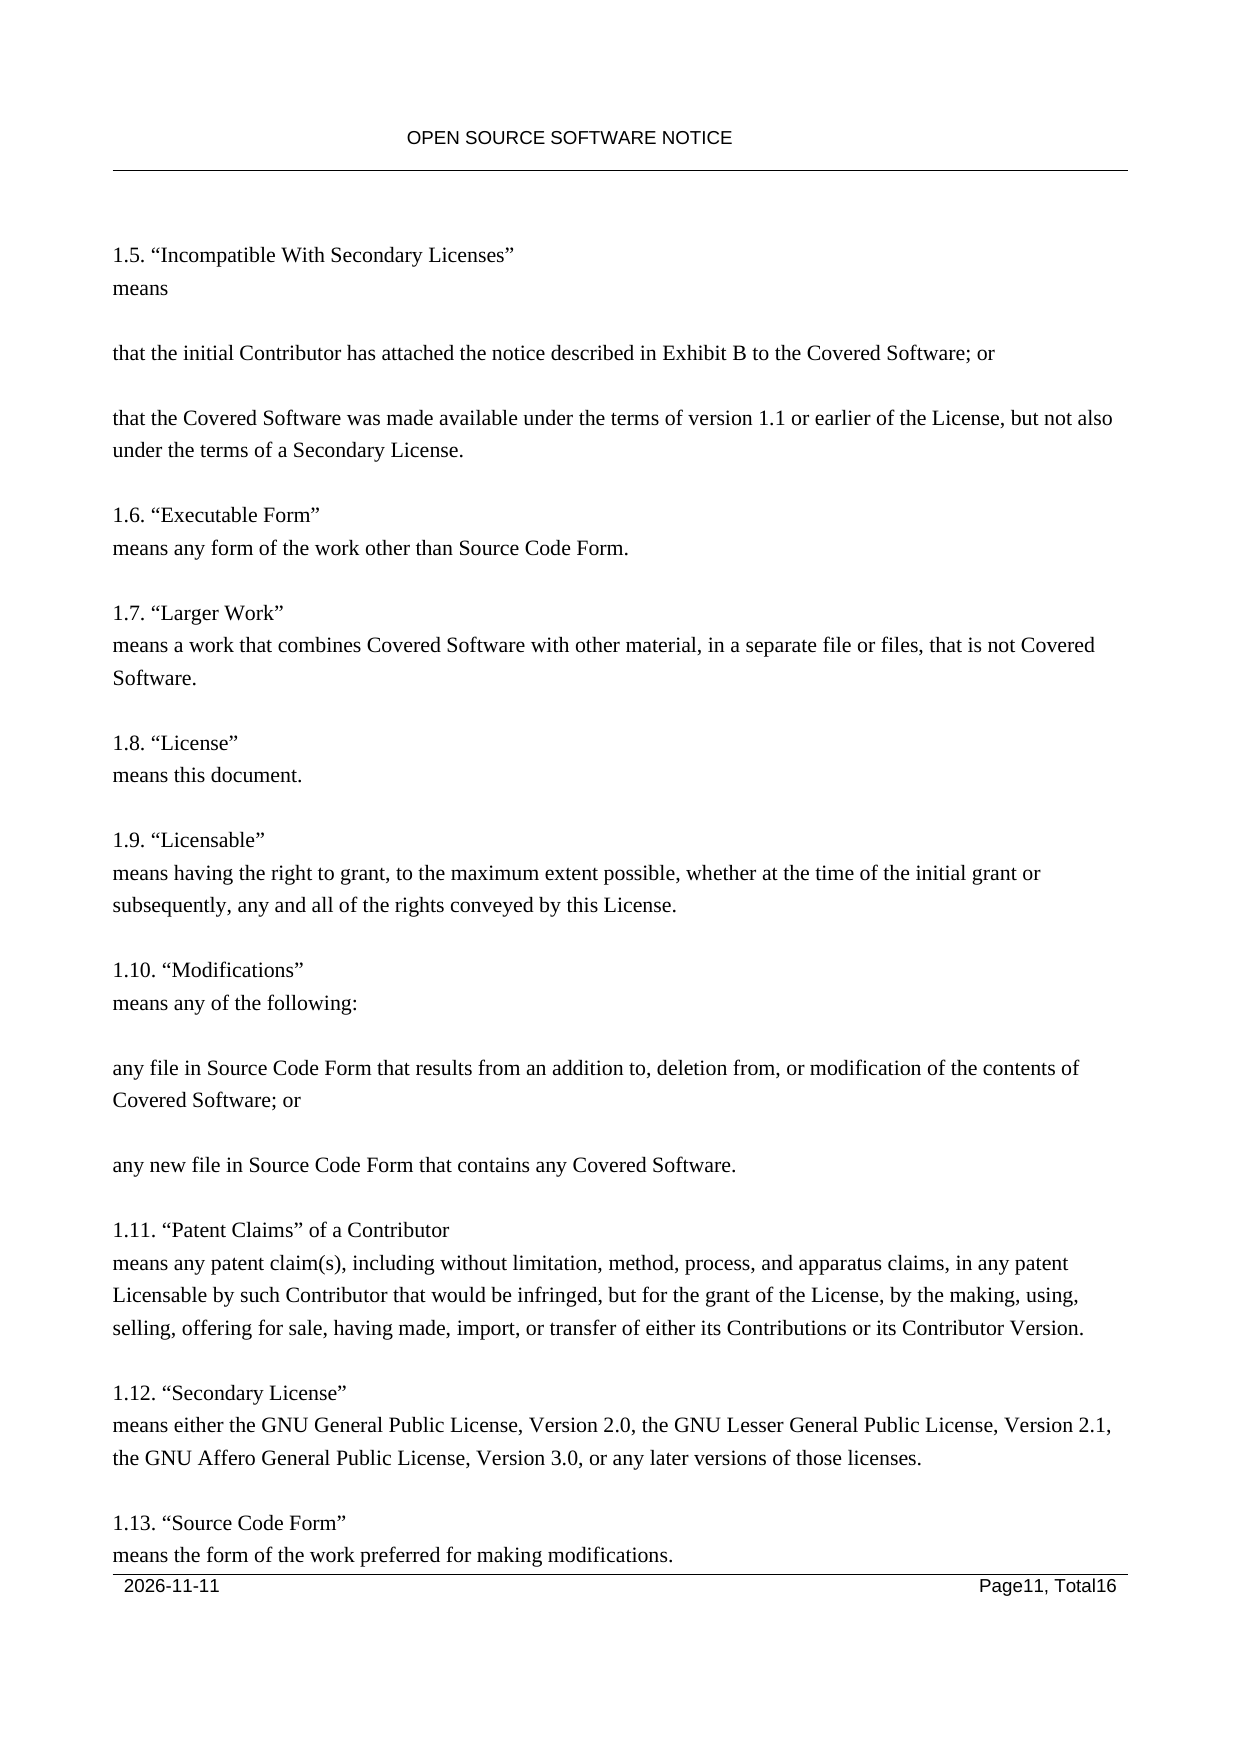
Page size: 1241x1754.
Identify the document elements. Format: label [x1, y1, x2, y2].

text [112, 206, 1128, 1571]
